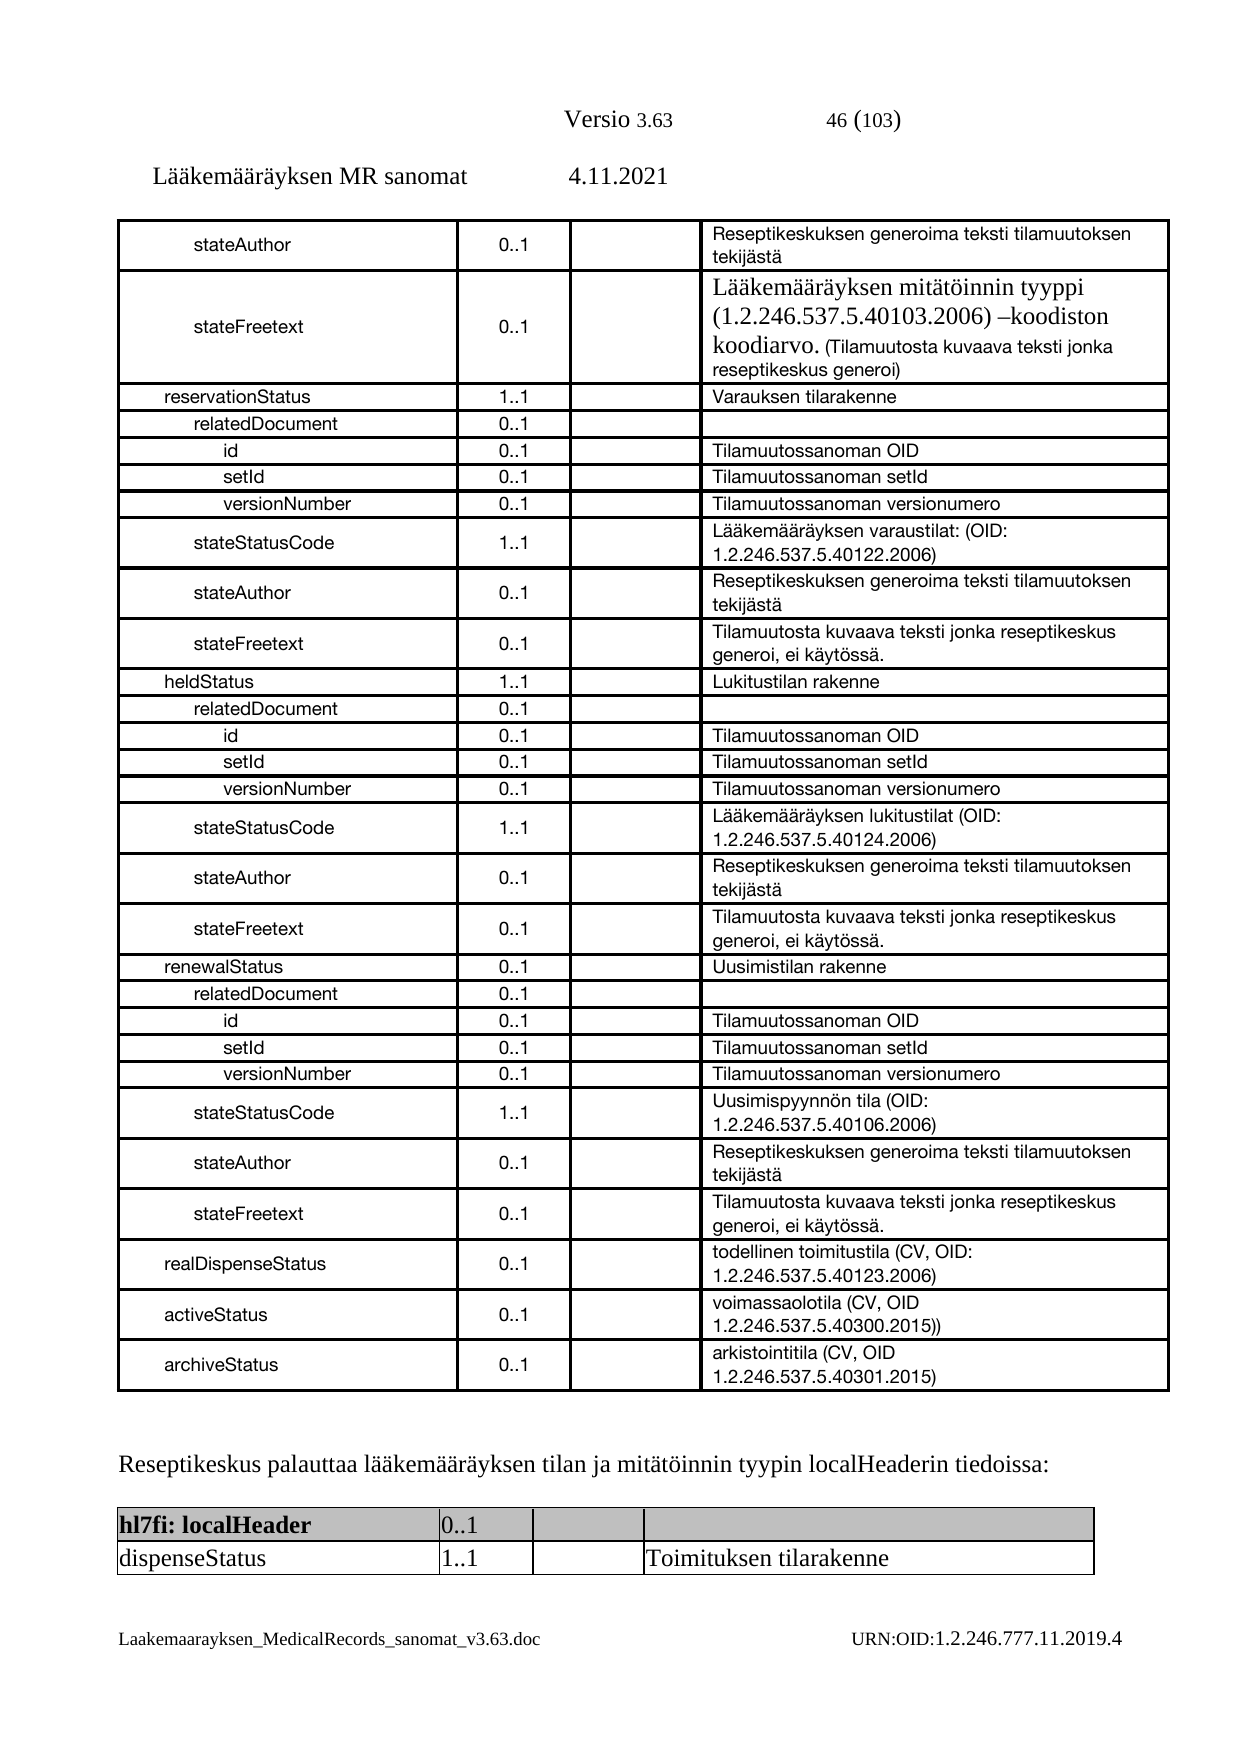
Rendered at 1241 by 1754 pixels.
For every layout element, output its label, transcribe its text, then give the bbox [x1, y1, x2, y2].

table_cell Tilamuutossanoman OID [703, 724, 1167, 748]
table_cell 1..1 [459, 519, 569, 566]
table_cell [572, 1341, 699, 1389]
table_cell [572, 804, 699, 852]
table_cell Tilamuutossanoman versionumero [703, 778, 1167, 801]
table_cell [572, 1291, 699, 1338]
table_cell heldStatus [120, 670, 456, 694]
table_cell stateStatusCode [120, 804, 456, 852]
table_cell 0..1 [459, 956, 569, 979]
table_cell 0..1 [459, 855, 569, 902]
table_cell [703, 982, 1167, 1006]
table_cell id [120, 439, 456, 462]
table_cell 0..1 [459, 982, 569, 1006]
table_cell setId [120, 751, 456, 774]
table_cell Tilamuutosta kuvaava teksti jonka reseptikeskus generoi, ei käytössä. [703, 620, 1167, 667]
table_cell 0..1 [459, 570, 569, 617]
table_cell [572, 466, 699, 489]
table_cell 1..1 [440, 1542, 532, 1574]
table_cell Reseptikeskuksen generoima teksti tilamuutoksen tekijästä [703, 570, 1167, 617]
table_cell 0..1 [459, 905, 569, 952]
table_cell 0..1 [459, 1009, 569, 1033]
table_cell Uusimistilan rakenne [703, 956, 1167, 979]
table_cell 0..1 [459, 1291, 569, 1338]
table_cell [572, 670, 699, 694]
table_cell 1..1 [459, 670, 569, 694]
table_cell stateAuthor [120, 570, 456, 617]
table_cell stateAuthor [120, 1140, 456, 1187]
table_cell [572, 751, 699, 774]
table_cell Uusimispyynnön tila (OID: 1.2.246.537.5.40106.2006) [703, 1089, 1167, 1137]
table_cell [572, 697, 699, 721]
table_cell stateFreetext [120, 620, 456, 667]
table_cell 0..1 [459, 1063, 569, 1086]
table_cell [572, 724, 699, 748]
table_cell [572, 905, 699, 952]
table_cell 0..1 [459, 751, 569, 774]
table_cell 0..1 [459, 412, 569, 436]
table_cell [572, 620, 699, 667]
table_cell 0..1 [459, 1036, 569, 1059]
table_cell Tilamuutossanoman versionumero [703, 493, 1167, 516]
table_cell relatedDocument [120, 982, 456, 1006]
table_cell stateAuthor [120, 855, 456, 902]
table_cell stateFreetext [120, 272, 456, 382]
table_cell Tilamuutossanoman OID [703, 1009, 1167, 1033]
table_cell [572, 1140, 699, 1187]
table_cell stateFreetext [120, 1190, 456, 1237]
table_cell stateStatusCode [120, 519, 456, 566]
table_cell Reseptikeskuksen generoima teksti tilamuutoksen tekijästä [703, 222, 1167, 269]
table_cell Tilamuutossanoman setId [703, 751, 1167, 774]
table_cell [572, 1089, 699, 1137]
table_cell Lääkemääräyksen lukitustilat (OID: 1.2.246.537.5.40124.2006) [703, 804, 1167, 852]
table_cell [572, 222, 699, 269]
table_cell [572, 493, 699, 516]
table_cell 0..1 [459, 466, 569, 489]
table_cell stateAuthor [120, 222, 456, 269]
table_cell activeStatus [120, 1291, 456, 1338]
table_cell renewalStatus [120, 956, 456, 979]
table_cell id [120, 724, 456, 748]
table_cell 0..1 [459, 620, 569, 667]
table_cell 1..1 [459, 1089, 569, 1137]
table_cell setId [120, 1036, 456, 1059]
table_cell stateStatusCode [120, 1089, 456, 1137]
table_cell Lääkemääräyksen mitätöinnin tyyppi (1.2.246.537.5.40103.2006) –koodiston koodiarvo. (Tilamuutosta kuvaava teksti jonka reseptikeskus generoi) [703, 272, 1167, 382]
table_cell 1..1 [459, 804, 569, 852]
table_cell [703, 697, 1167, 721]
table_cell 0..1 [459, 222, 569, 269]
table_cell realDispenseStatus [120, 1241, 456, 1288]
table_cell 0..1 [459, 1241, 569, 1288]
table_cell setId [120, 466, 456, 489]
table_cell Reseptikeskuksen generoima teksti tilamuutoksen tekijästä [703, 855, 1167, 902]
table_cell Lääkemääräyksen varaustilat: (OID: 1.2.246.537.5.40122.2006) [703, 519, 1167, 566]
table_cell 0..1 [459, 778, 569, 801]
table_cell archiveStatus [120, 1341, 456, 1389]
table_cell 1..1 [459, 385, 569, 409]
table_cell [572, 778, 699, 801]
table_cell arkistointitila (CV, OID 1.2.246.537.5.40301.2015) [703, 1341, 1167, 1389]
table_cell dispenseStatus [118, 1542, 439, 1574]
table_cell Toimituksen tilarakenne [645, 1542, 1093, 1574]
table_header hl7fi: localHeader [118, 1508, 439, 1540]
table_cell [572, 855, 699, 902]
table_cell versionNumber [120, 778, 456, 801]
table_cell reservationStatus [120, 385, 456, 409]
table_cell stateFreetext [120, 905, 456, 952]
table_cell 0..1 [459, 1341, 569, 1389]
table_cell relatedDocument [120, 697, 456, 721]
table_cell Lukitustilan rakenne [703, 670, 1167, 694]
table_cell [572, 272, 699, 382]
table_cell [572, 1009, 699, 1033]
table_cell 0..1 [459, 272, 569, 382]
table_cell 0..1 [459, 1190, 569, 1237]
table_cell Tilamuutossanoman setId [703, 466, 1167, 489]
table_cell id [120, 1009, 456, 1033]
table_cell [703, 412, 1167, 436]
table_cell [572, 570, 699, 617]
table_cell relatedDocument [120, 412, 456, 436]
table_cell [572, 1063, 699, 1086]
table_cell 0..1 [459, 1140, 569, 1187]
table_cell todellinen toimitustila (CV, OID: 1.2.246.537.5.40123.2006) [703, 1241, 1167, 1288]
table_cell Tilamuutossanoman versionumero [703, 1063, 1167, 1086]
table_cell [572, 1036, 699, 1059]
table_cell 0..1 [459, 697, 569, 721]
table_cell 0..1 [459, 493, 569, 516]
table_header 0..1 [440, 1508, 533, 1540]
table_cell [572, 1241, 699, 1288]
table_cell Tilamuutossanoman setId [703, 1036, 1167, 1059]
table_cell versionNumber [120, 493, 456, 516]
table_cell [534, 1542, 643, 1574]
table_header [645, 1508, 1093, 1540]
table_cell Tilamuutosta kuvaava teksti jonka reseptikeskus generoi, ei käytössä. [703, 1190, 1167, 1237]
table_cell Tilamuutosta kuvaava teksti jonka reseptikeskus generoi, ei käytössä. [703, 905, 1167, 952]
text Reseptikeskus palauttaa lääkemääräyksen tilan ja mitätöinnin tyypin localHeaderin tiedoissa: [118, 1421, 1122, 1478]
table_cell [572, 519, 699, 566]
table_cell [572, 982, 699, 1006]
table_cell [572, 385, 699, 409]
table_header [534, 1508, 644, 1540]
table_cell [572, 956, 699, 979]
table_cell 0..1 [459, 724, 569, 748]
table_cell versionNumber [120, 1063, 456, 1086]
table_cell 0..1 [459, 439, 569, 462]
table_cell [572, 412, 699, 436]
table_cell Tilamuutossanoman OID [703, 439, 1167, 462]
table_cell voimassaolotila (CV, OID 1.2.246.537.5.40300.2015)) [703, 1291, 1167, 1338]
table_cell [572, 439, 699, 462]
table_cell [572, 1190, 699, 1237]
table_cell Reseptikeskuksen generoima teksti tilamuutoksen tekijästä [703, 1140, 1167, 1187]
table_cell Varauksen tilarakenne [703, 385, 1167, 409]
